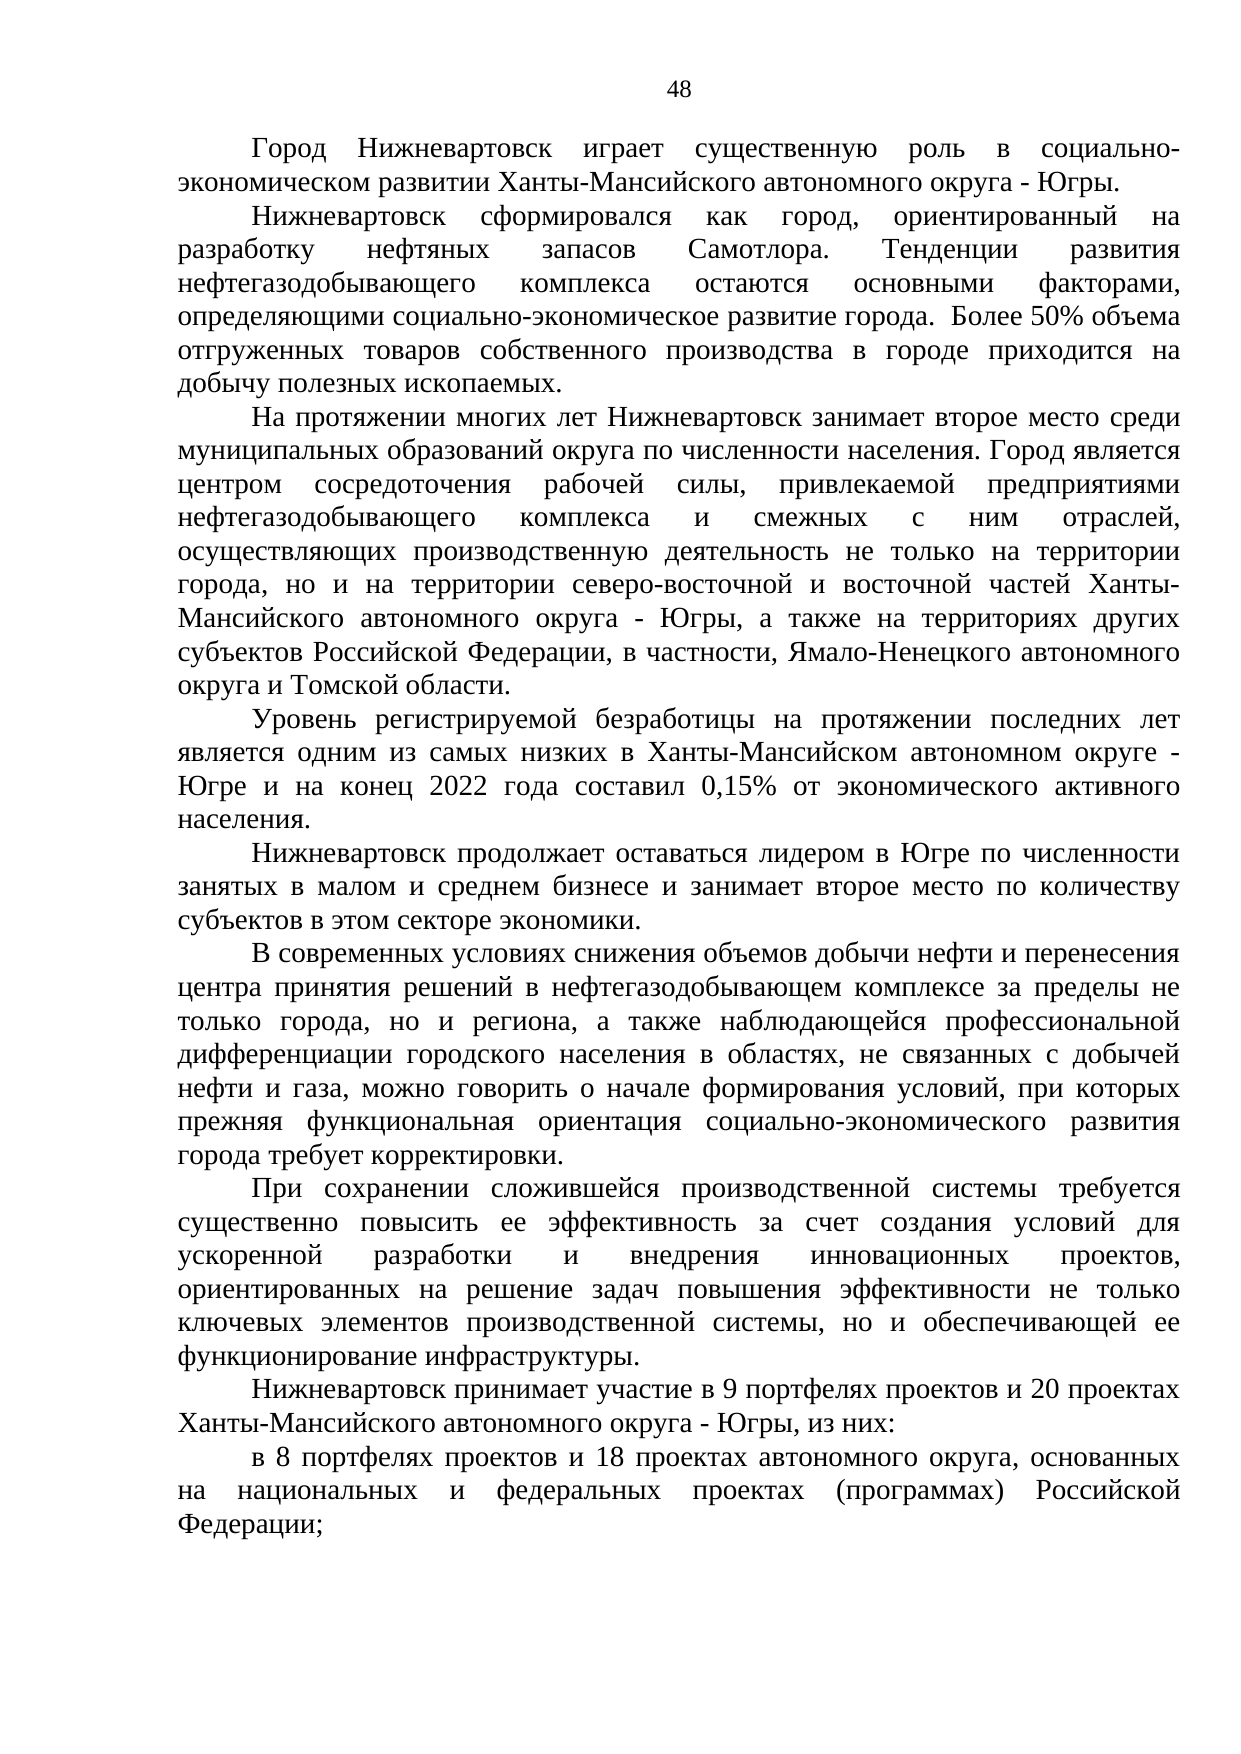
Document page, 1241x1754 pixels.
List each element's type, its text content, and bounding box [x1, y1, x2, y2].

text Нижневартовск сформировался как город, ориентированный на разработку нефтяных запасов Самотлора. Тенденции развития нефтегазодобывающего комплекса остаются основными факторами, определяющими социально-экономическое развитие города. Более 50% объема отгруженных товаров собственного производства в городе приходится на добычу полезных ископаемых. [177, 198, 1181, 399]
text На протяжении многих лет Нижневартовск занимает второе место среди муниципальных образований округа по численности населения. Город является центром сосредоточения рабочей силы, привлекаемой предприятиями нефтегазодобывающего комплекса и смежных с ним отраслей, осуществляющих производственную деятельность не только на территории города, но и на территории северо-восточной и восточной частей Ханты-Мансийского автономного округа - Югры, а также на территориях других субъектов Российской Федерации, в частности, Ямало-Ненецкого автономного округа и Томской области. [177, 399, 1181, 701]
text Нижневартовск продолжает оставаться лидером в Югре по численности занятых в малом и среднем бизнесе и занимает второе место по количеству субъектов в этом секторе экономики. [177, 835, 1181, 936]
text Нижневартовск принимает участие в 9 портфелях проектов и 20 проектах Ханты-Мансийского автономного округа - Югры, из них: [177, 1372, 1181, 1439]
text в 8 портфелях проектов и 18 проектах автономного округа, основанных на национальных и федеральных проектах (программах) Российской Федерации; [177, 1439, 1181, 1539]
text Уровень регистрируемой безработицы на протяжении последних лет является одним из самых низких в Ханты-Мансийском автономном округе - Югре и на конец 2022 года составил 0,15% от экономического активного населения. [177, 701, 1181, 835]
text В современных условиях снижения объемов добычи нефти и перенесения центра принятия решений в нефтегазодобывающем комплексе за пределы не только города, но и региона, а также наблюдающейся профессиональной дифференциации городского населения в областях, не связанных с добычей нефти и газа, можно говорить о начале формирования условий, при которых прежняя функциональная ориентация социально-экономического развития города требует корректировки. [177, 936, 1181, 1170]
text При сохранении сложившейся производственной системы требуется существенно повысить ее эффективность за счет создания условий для ускоренной разработки и внедрения инновационных проектов, ориентированных на решение задач повышения эффективности не только ключевых элементов производственной системы, но и обеспечивающей ее функционирование инфраструктуры. [177, 1170, 1181, 1372]
text Город Нижневартовск играет существенную роль в социально-экономическом развитии Ханты-Мансийского автономного округа - Югры. [177, 131, 1181, 198]
